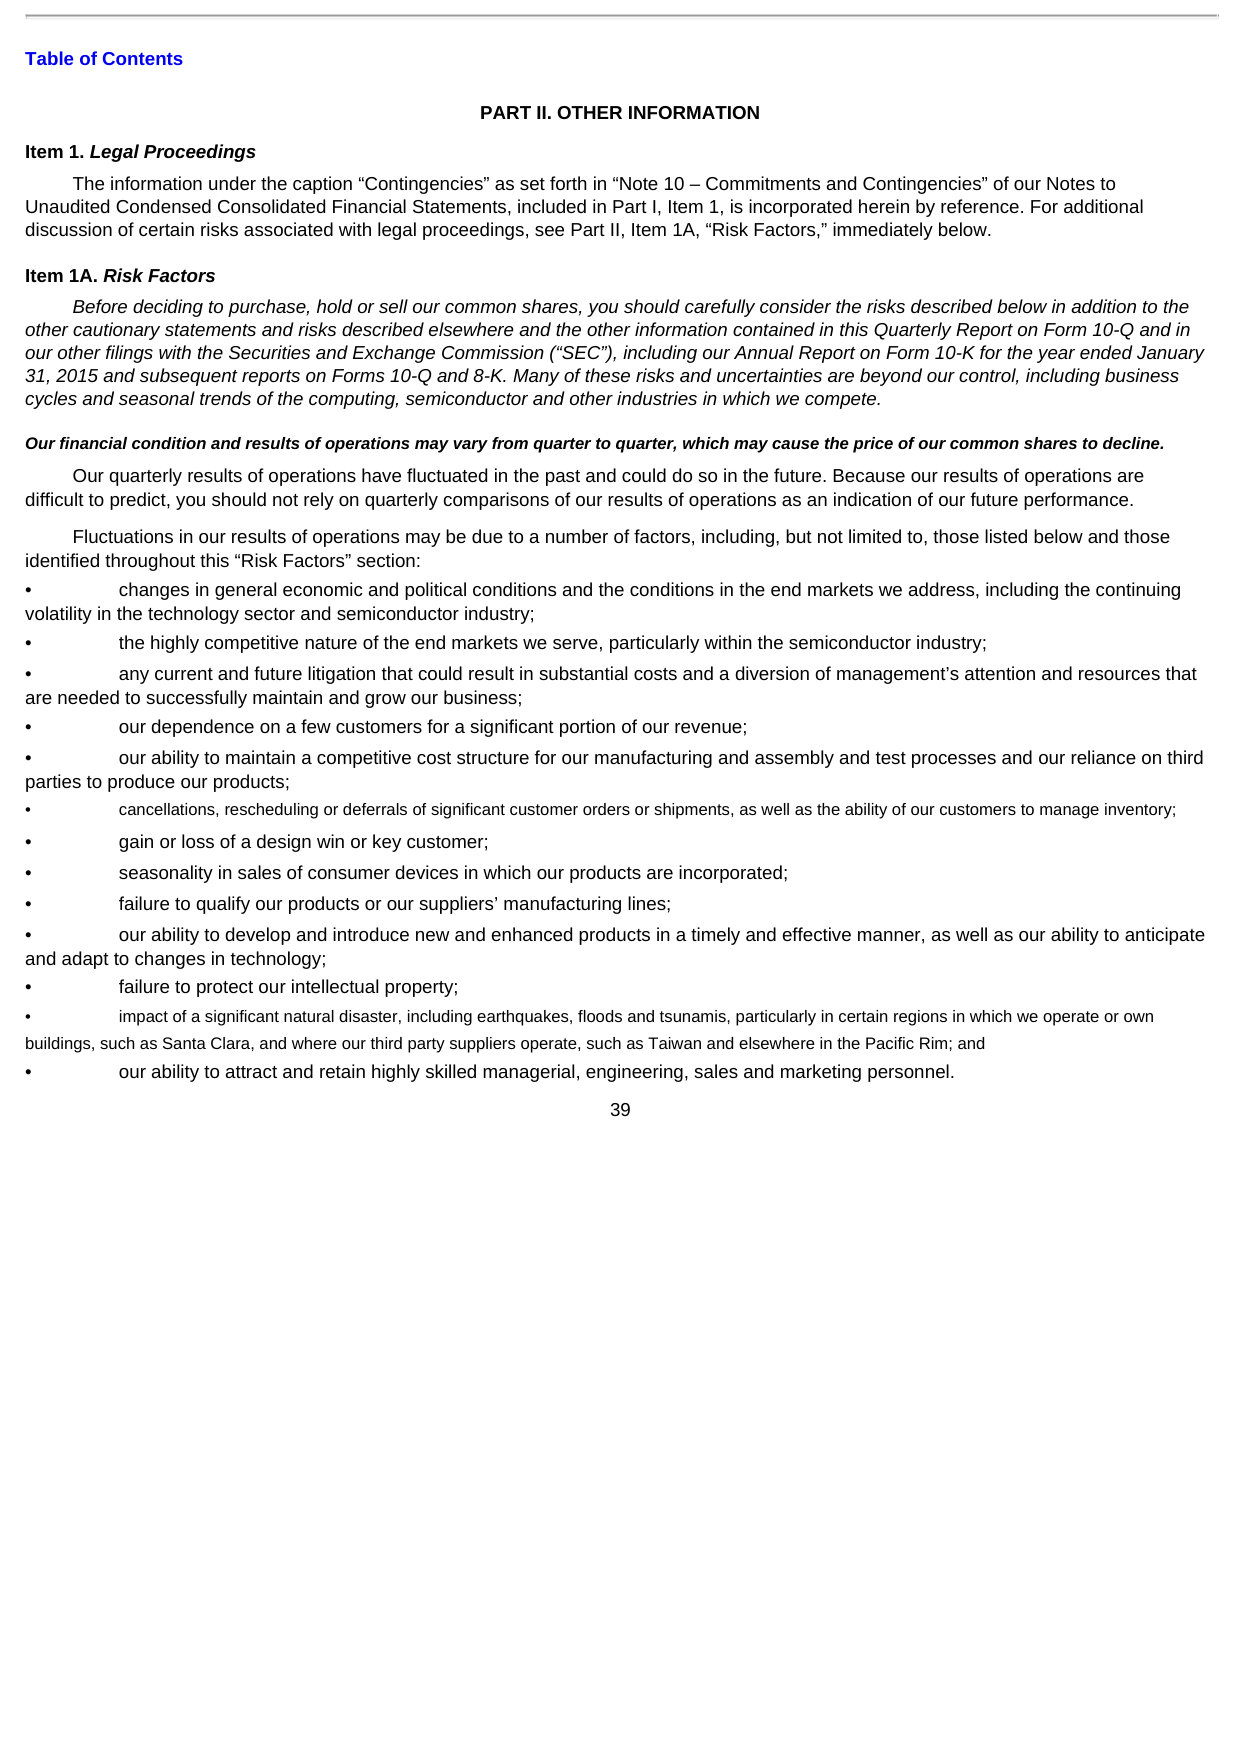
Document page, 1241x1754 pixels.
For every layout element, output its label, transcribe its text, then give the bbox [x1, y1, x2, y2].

list our dependence on a few customers for a significant portion of our revenue; [25, 716, 1213, 737]
list gain or loss of a design win or key customer; [25, 831, 1213, 852]
text Our quarterly results of operations have fluctuated in the past and could do so in the future. Because our results of operations are difficult to predict, you should not rely on quarterly comparisons of our results of operations as an indication of our future performance. [25, 464, 1188, 510]
text Before deciding to purchase, hold or sell our common shares, you should carefully consider the risks described below in addition to the other cautionary statements and risks described elsewhere and the other information contained in this Quarterly Report on Form 10-Q and in our other filings with the Securities and Exchange Commission (“SEC”), including our Annual Report on Form 10-K for the year ended January 31, 2015 and subsequent reports on Forms 10-Q and 8-K. Many of these risks and uncertainties are beyond our control, including business cycles and seasonal trends of the computing, semiconductor and other industries in which we compete. [25, 296, 1205, 409]
text Our financial condition and results of operations may vary from quarter to quarter, which may cause the price of our common shares to decline. [25, 434, 1213, 453]
text Item 1A. Risk Factors [25, 265, 1213, 286]
text 39 [25, 1098, 1215, 1120]
list seasonality in sales of consumer devices in which our products are incorporated; [25, 862, 1213, 883]
list failure to qualify our products or our suppliers’ manufacturing lines; [25, 892, 1213, 914]
list cancellations, rescheduling or deferrals of significant customer orders or shipments, as well as the ability of our customers to manage inventory; [25, 800, 1213, 819]
list our ability to develop and introduce new and enhanced products in a timely and effective manner, as well as our ability to anticipate and adapt to changes in technology; [25, 923, 1213, 969]
text PART II. OTHER INFORMATION [25, 102, 1215, 123]
text The information under the caption “Contingencies” as set forth in “Note 10 – Commitments and Contingencies” of our Notes to Unaudited Condensed Consolidated Financial Statements, included in Part I, Item 1, is incorporated herein by reference. For additional discussion of certain risks associated with legal proceedings, see Part II, Item 1A, “Risk Factors,” immediately below. [25, 173, 1201, 241]
list failure to protect our intellectual property; [25, 976, 1213, 998]
list impact of a significant natural disaster, including earthquakes, floods and tsunamis, particularly in certain regions in which we operate or own buildings, such as Santa Clara, and where our third party suppliers operate, such as Taiwan and elsewhere in the Pacific Rim; and [25, 1007, 1213, 1053]
text Fluctuations in our results of operations may be due to a number of factors, including, but not limited to, those listed below and those identified throughout this “Risk Factors” section: [25, 526, 1209, 571]
list our ability to maintain a competitive cost structure for our manufacturing and assembly and test processes and our reliance on third parties to produce our products; [25, 747, 1213, 792]
list changes in general economic and political conditions and the conditions in the end markets we address, including the continuing volatility in the technology sector and semiconductor industry; [25, 579, 1213, 624]
list our ability to attract and retain highly skilled managerial, engineering, sales and marketing personnel. [25, 1060, 1213, 1082]
list any current and future litigation that could result in substantial costs and a diversion of management’s attention and resources that are needed to successfully maintain and grow our business; [25, 663, 1213, 708]
text Item 1. Legal Proceedings [25, 141, 1213, 163]
text Table of Contents [25, 48, 1213, 69]
picture [23, 14, 1220, 21]
list the highly competitive nature of the end markets we serve, particularly within the semiconductor industry; [25, 632, 1213, 653]
